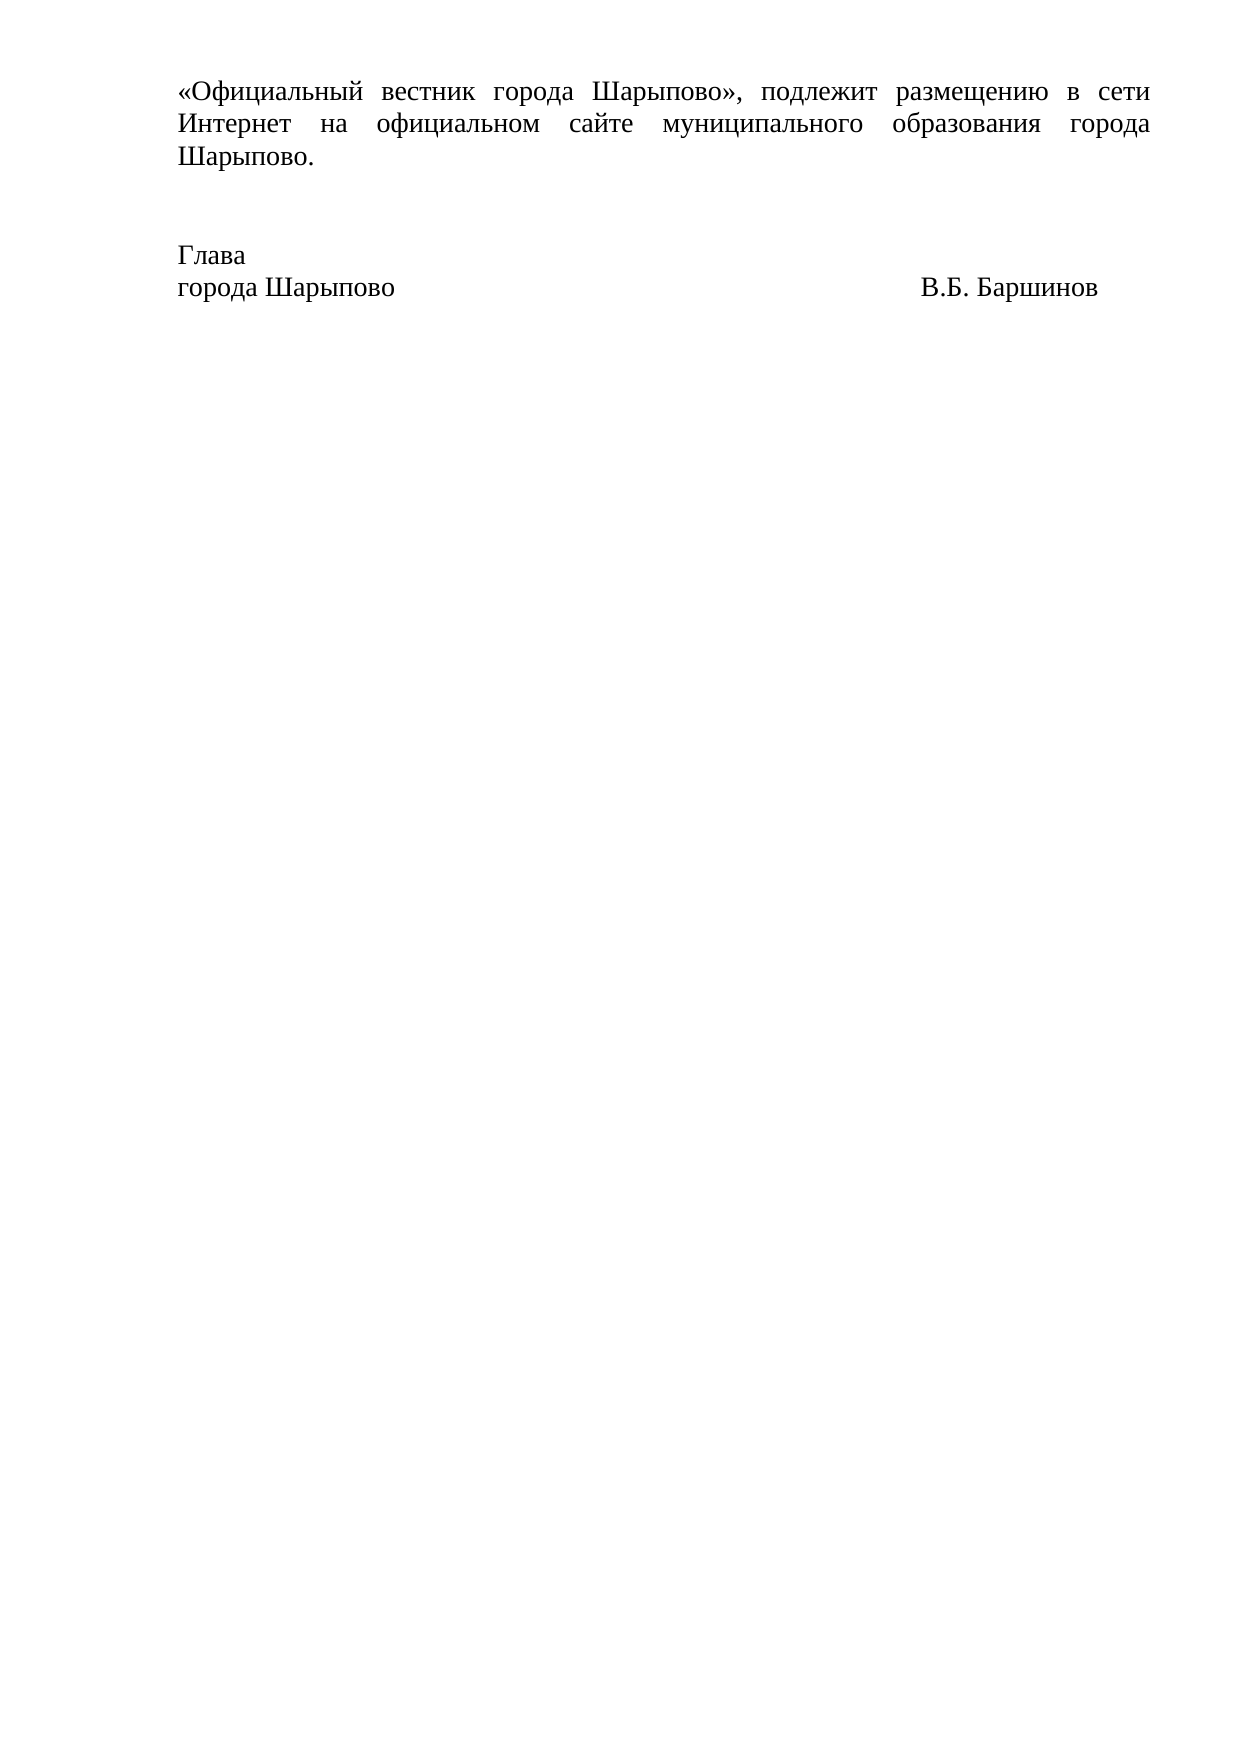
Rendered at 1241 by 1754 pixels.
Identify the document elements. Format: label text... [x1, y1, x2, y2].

text города Шарыпово В.Б. Баршинов [177, 271, 1152, 303]
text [177, 74, 1152, 171]
text Глава [177, 238, 1152, 271]
